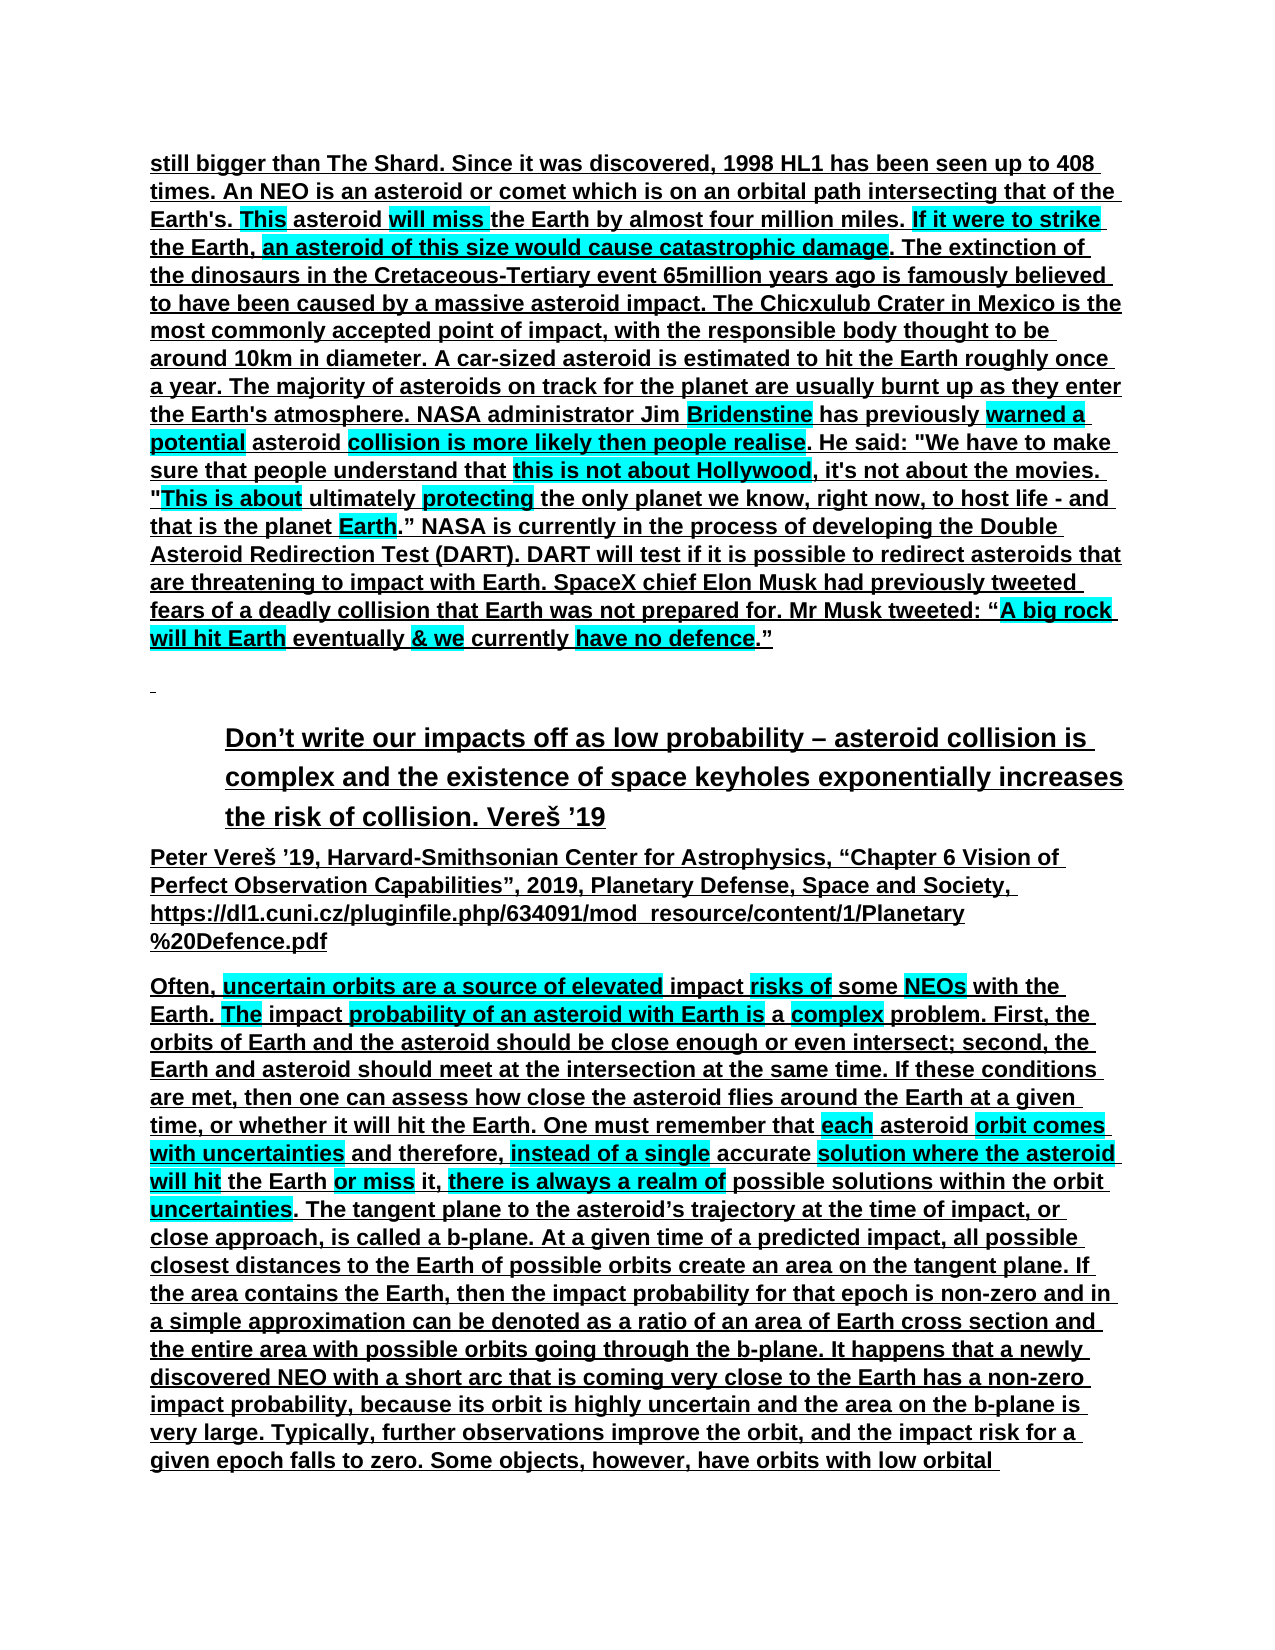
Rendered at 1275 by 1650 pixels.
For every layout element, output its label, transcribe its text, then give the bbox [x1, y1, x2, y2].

subtitle Don’t write our impacts off as low probability – asteroid collision is complex and the existence of space keyholes exponentially increases the risk of collision. Vereš ’19 [225, 722, 1125, 832]
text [150, 150, 1125, 651]
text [150, 973, 1125, 1474]
text Peter Vereš ’19, Harvard-Smithsonian Center for Astrophysics, “Chapter 6 Vision of Perfect Observation Capabilities”, 2019, Planetary Defense, Space and Society, https://dl1.cuni.cz/pluginfile.php/634091/mod_resource/content/1/Planetary%20Defence.pdf [150, 844, 1125, 954]
